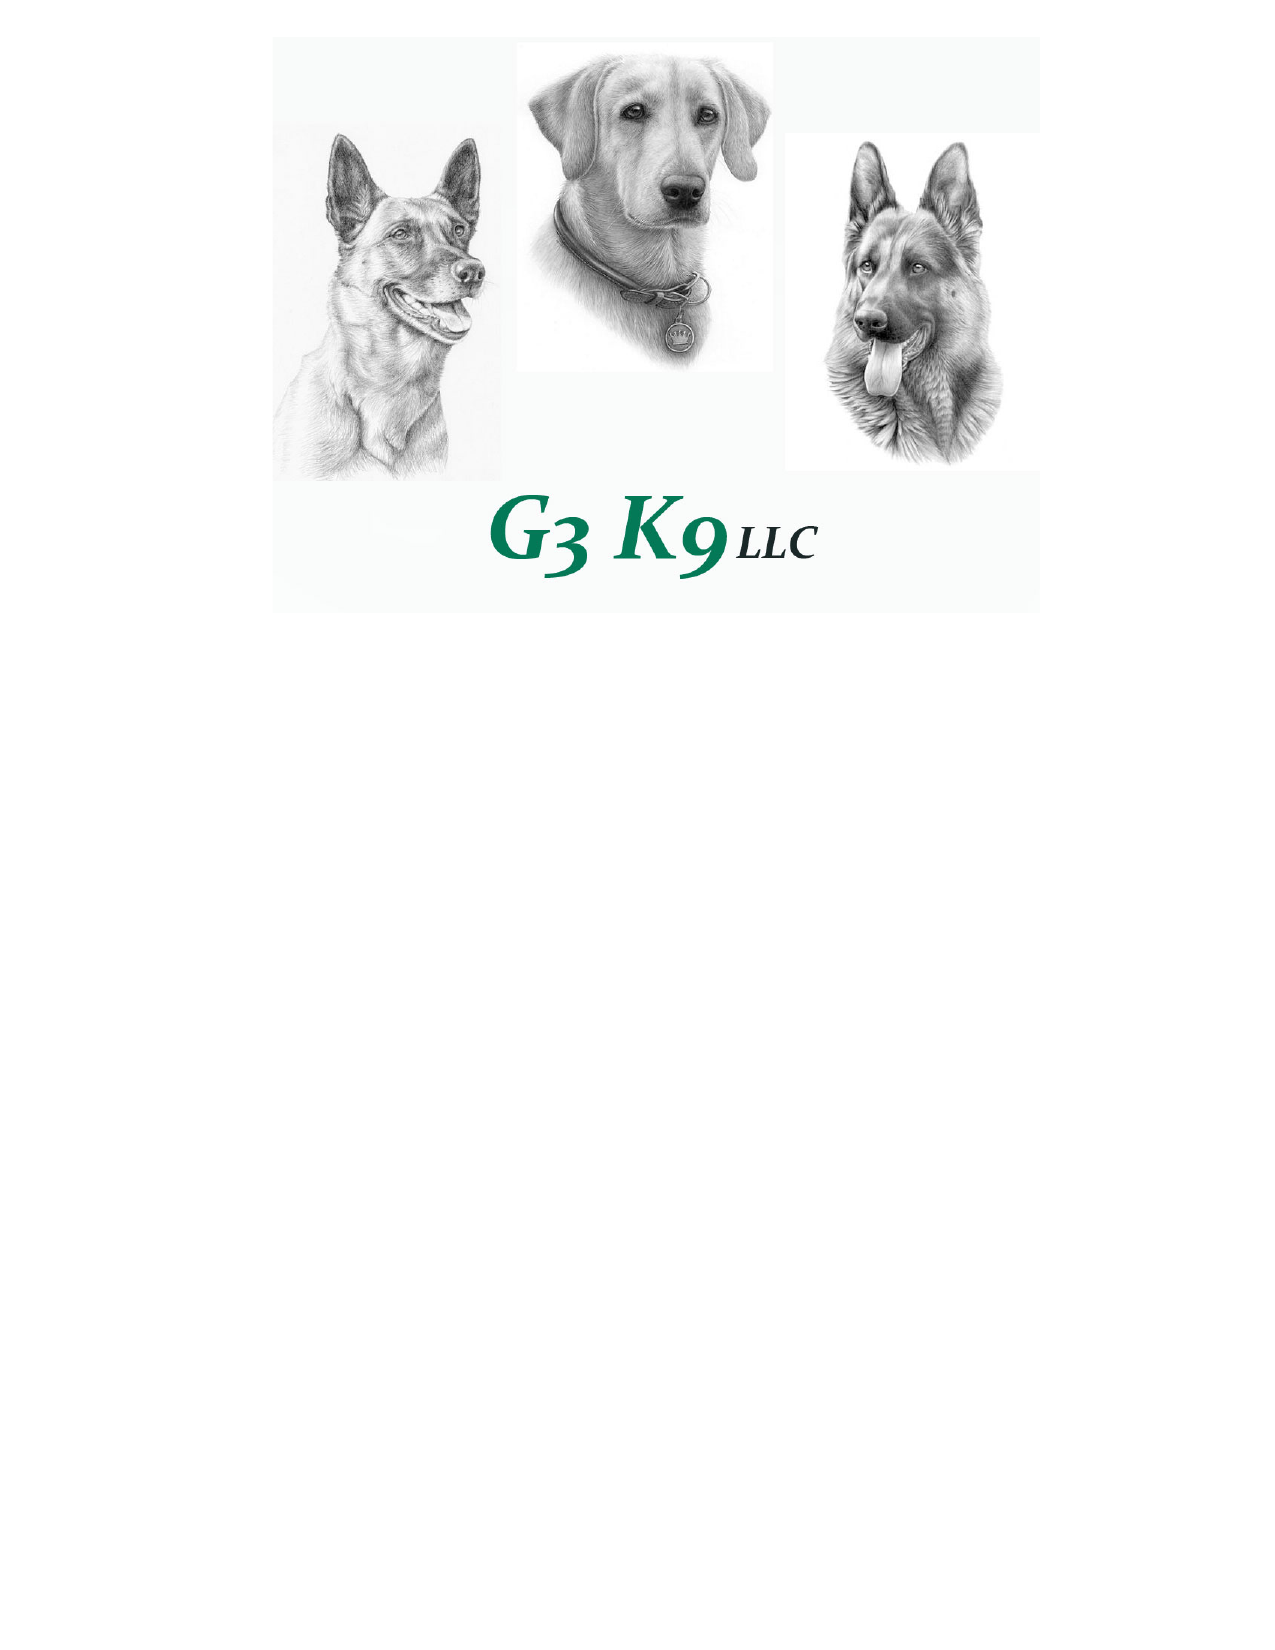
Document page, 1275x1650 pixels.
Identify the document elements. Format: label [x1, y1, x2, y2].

picture [272, 37, 1040, 613]
